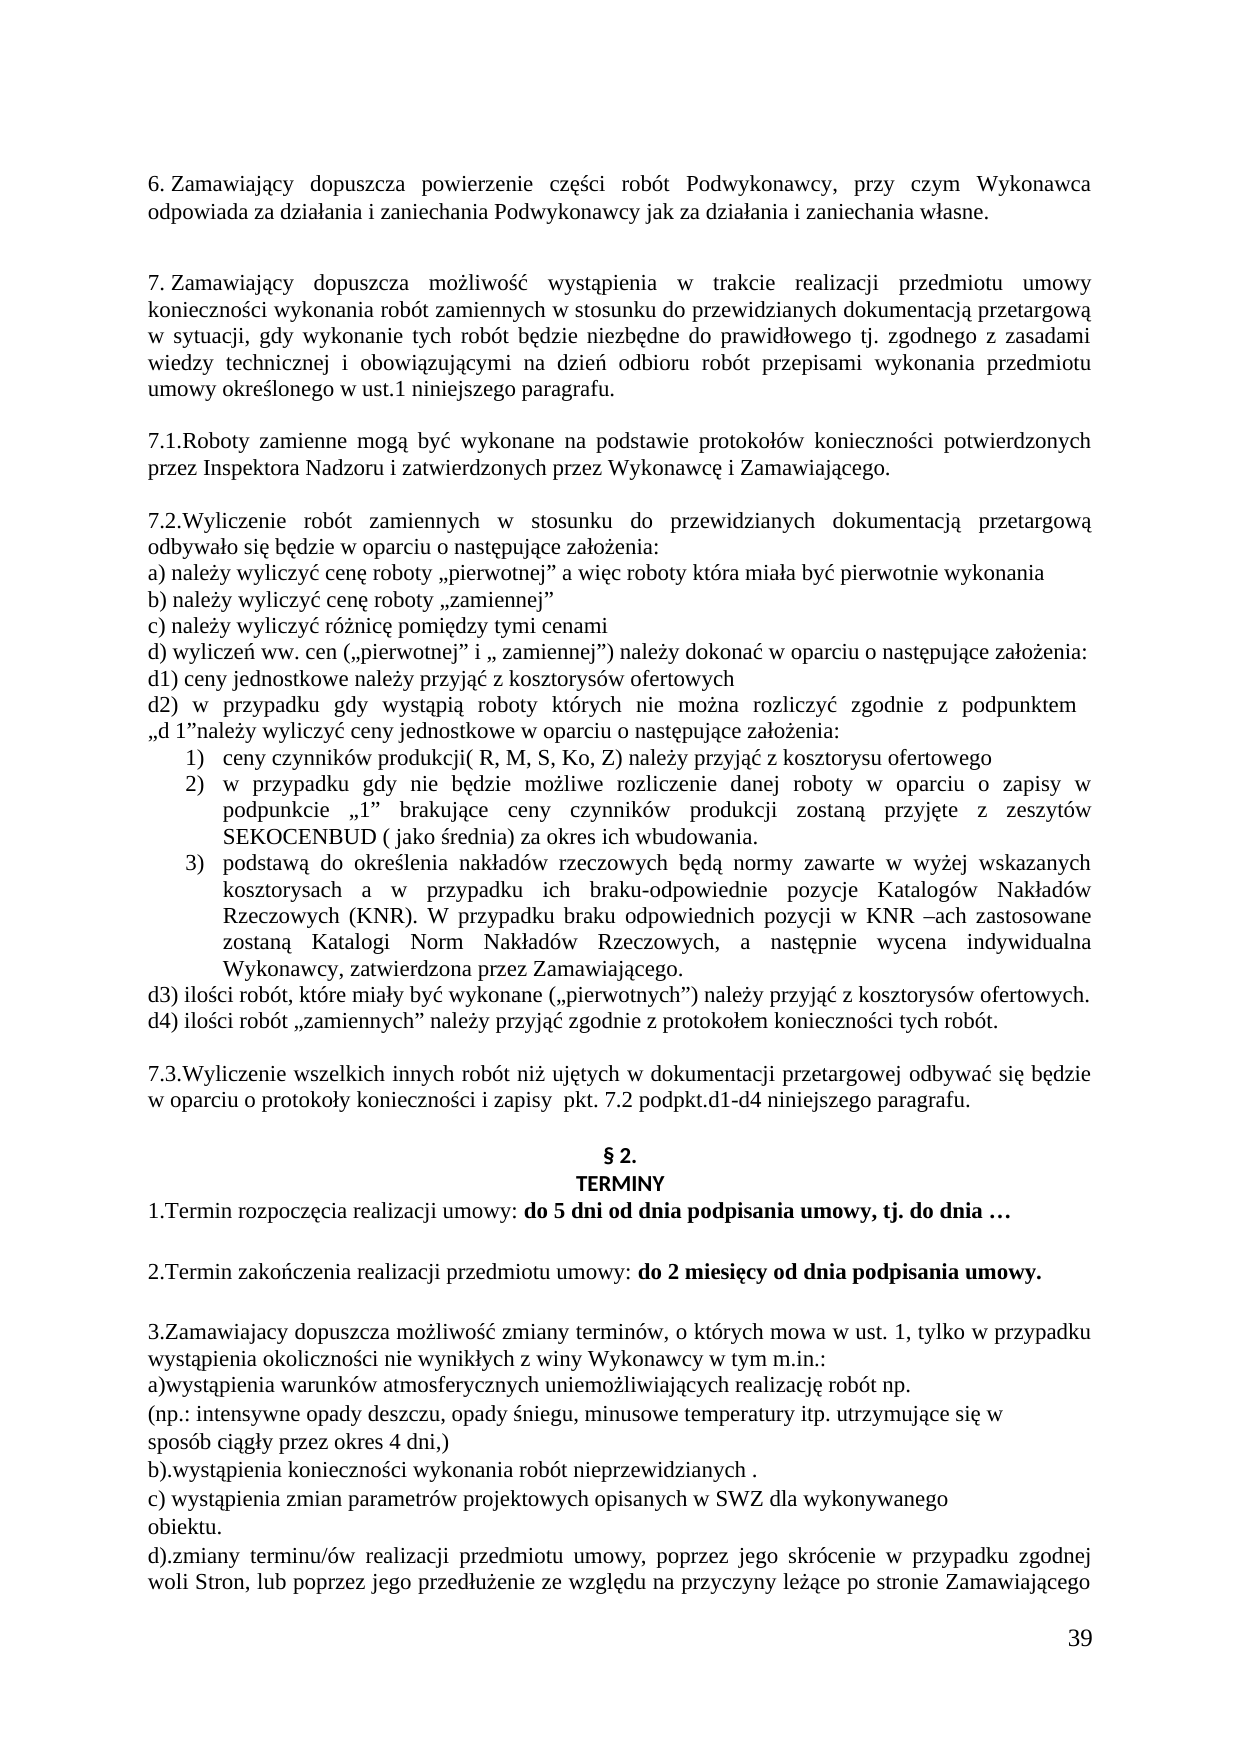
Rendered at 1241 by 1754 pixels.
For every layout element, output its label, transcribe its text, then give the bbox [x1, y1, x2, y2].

text 7. Zamawiający dopuszcza możliwość wystąpienia w trakcie realizacji przedmiotu umowy konieczności wykonania robót zamiennych w stosunku do przewidzianych dokumentacją przetargową w sytuacji, gdy wykonanie tych robót będzie niezbędne do prawidłowego tj. zgodnego z zasadami wiedzy technicznej i obowiązującymi na dzień odbioru robót przepisami wykonania przedmiotu umowy określonego w ust.1 niniejszego paragrafu. [148, 269, 1093, 401]
text c) wystąpienia zmian parametrów projektowych opisanych w SWZ dla wykonywanego [148, 1485, 1093, 1511]
text d3) ilości robót, które miały być wykonane („pierwotnych”) należy przyjąć z kosztorysów ofertowych. [148, 981, 1093, 1007]
text d1) ceny jednostkowe należy przyjąć z kosztorysów ofertowych [148, 665, 1093, 691]
text b) należy wyliczyć cenę roboty „zamiennej” [148, 586, 1093, 612]
text a)wystąpienia warunków atmosferycznych uniemożliwiających realizację robót np. [148, 1371, 1093, 1397]
text 6. Zamawiający dopuszcza powierzenie części robót Podwykonawcy, przy czym Wykonawca odpowiada za działania i zaniechania Podwykonawcy jak za działania i zaniechania własne. [148, 169, 1093, 224]
text d4) ilości robót „zamiennych” należy przyjąć zgodnie z protokołem konieczności tych robót. [148, 1007, 1093, 1034]
text 7.2.Wyliczenie robót zamiennych w stosunku do przewidzianych dokumentacją przetargową odbywało się będzie w oparciu o następujące założenia: [148, 507, 1093, 559]
text 1.Termin rozpoczęcia realizacji umowy: do 5 dni od dnia podpisania umowy, tj. do dnia … [148, 1198, 1093, 1224]
text sposób ciągły przez okres 4 dni,) [148, 1428, 1093, 1454]
text § 2. [148, 1142, 1093, 1169]
text TERMINY [148, 1169, 1093, 1198]
text 3.Zamawiajacy dopuszcza możliwość zmiany terminów, o których mowa w ust. 1, tylko w przypadku wystąpienia okoliczności nie wynikłych z winy Wykonawcy w tym m.in.: [148, 1318, 1093, 1371]
text b).wystąpienia konieczności wykonania robót nieprzewidzianych . [148, 1456, 1093, 1483]
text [148, 1542, 1093, 1594]
text d) wyliczeń ww. cen („pierwotnej” i „ zamiennej”) należy dokonać w oparciu o następujące założenia: [148, 638, 1093, 665]
text d2) w przypadku gdy wystąpią roboty których nie można rozliczyć zgodnie z podpunktem „d 1”należy wyliczyć ceny jednostkowe w oparciu o następujące założenia: [148, 691, 1093, 744]
text a) należy wyliczyć cenę roboty „pierwotnej” a więc roboty która miała być pierwotnie wykonania [148, 559, 1093, 586]
list w przypadku gdy nie będzie możliwe rozliczenie danej roboty w oparciu o zapisy w podpunkcie „1” brakujące ceny czynników produkcji zostaną przyjęte z zeszytów SEKOCENBUD ( jako średnia) za okres ich wbudowania. [185, 770, 1093, 849]
text (np.: intensywne opady deszczu, opady śniegu, minusowe temperatury itp. utrzymujące się w [148, 1399, 1093, 1426]
text 7.1.Roboty zamienne mogą być wykonane na podstawie protokołów konieczności potwierdzonych przez Inspektora Nadzoru i zatwierdzonych przez Wykonawcę i Zamawiającego. [148, 428, 1093, 480]
list podstawą do określenia nakładów rzeczowych będą normy zawarte w wyżej wskazanych kosztorysach a w przypadku ich braku-odpowiednie pozycje Katalogów Nakładów Rzeczowych (KNR). W przypadku braku odpowiednich pozycji w KNR –ach zastosowane zostaną Katalogi Norm Nakładów Rzeczowych, a następnie wycena indywidualna Wykonawcy, zatwierdzona przez Zamawiającego. [185, 849, 1093, 981]
text 7.3.Wyliczenie wszelkich innych robót niż ujętych w dokumentacji przetargowej odbywać się będzie w oparciu o protokoły konieczności i zapisy pkt. 7.2 podpkt.d1-d4 niniejszego paragrafu. [148, 1060, 1093, 1113]
text obiektu. [148, 1513, 1093, 1540]
text 2.Termin zakończenia realizacji przedmiotu umowy: do 2 miesięcy od dnia podpisania umowy. [148, 1258, 1093, 1284]
list ceny czynników produkcji( R, M, S, Ko, Z) należy przyjąć z kosztorysu ofertowego [185, 744, 1093, 770]
text c) należy wyliczyć różnicę pomiędzy tymi cenami [148, 612, 1093, 638]
